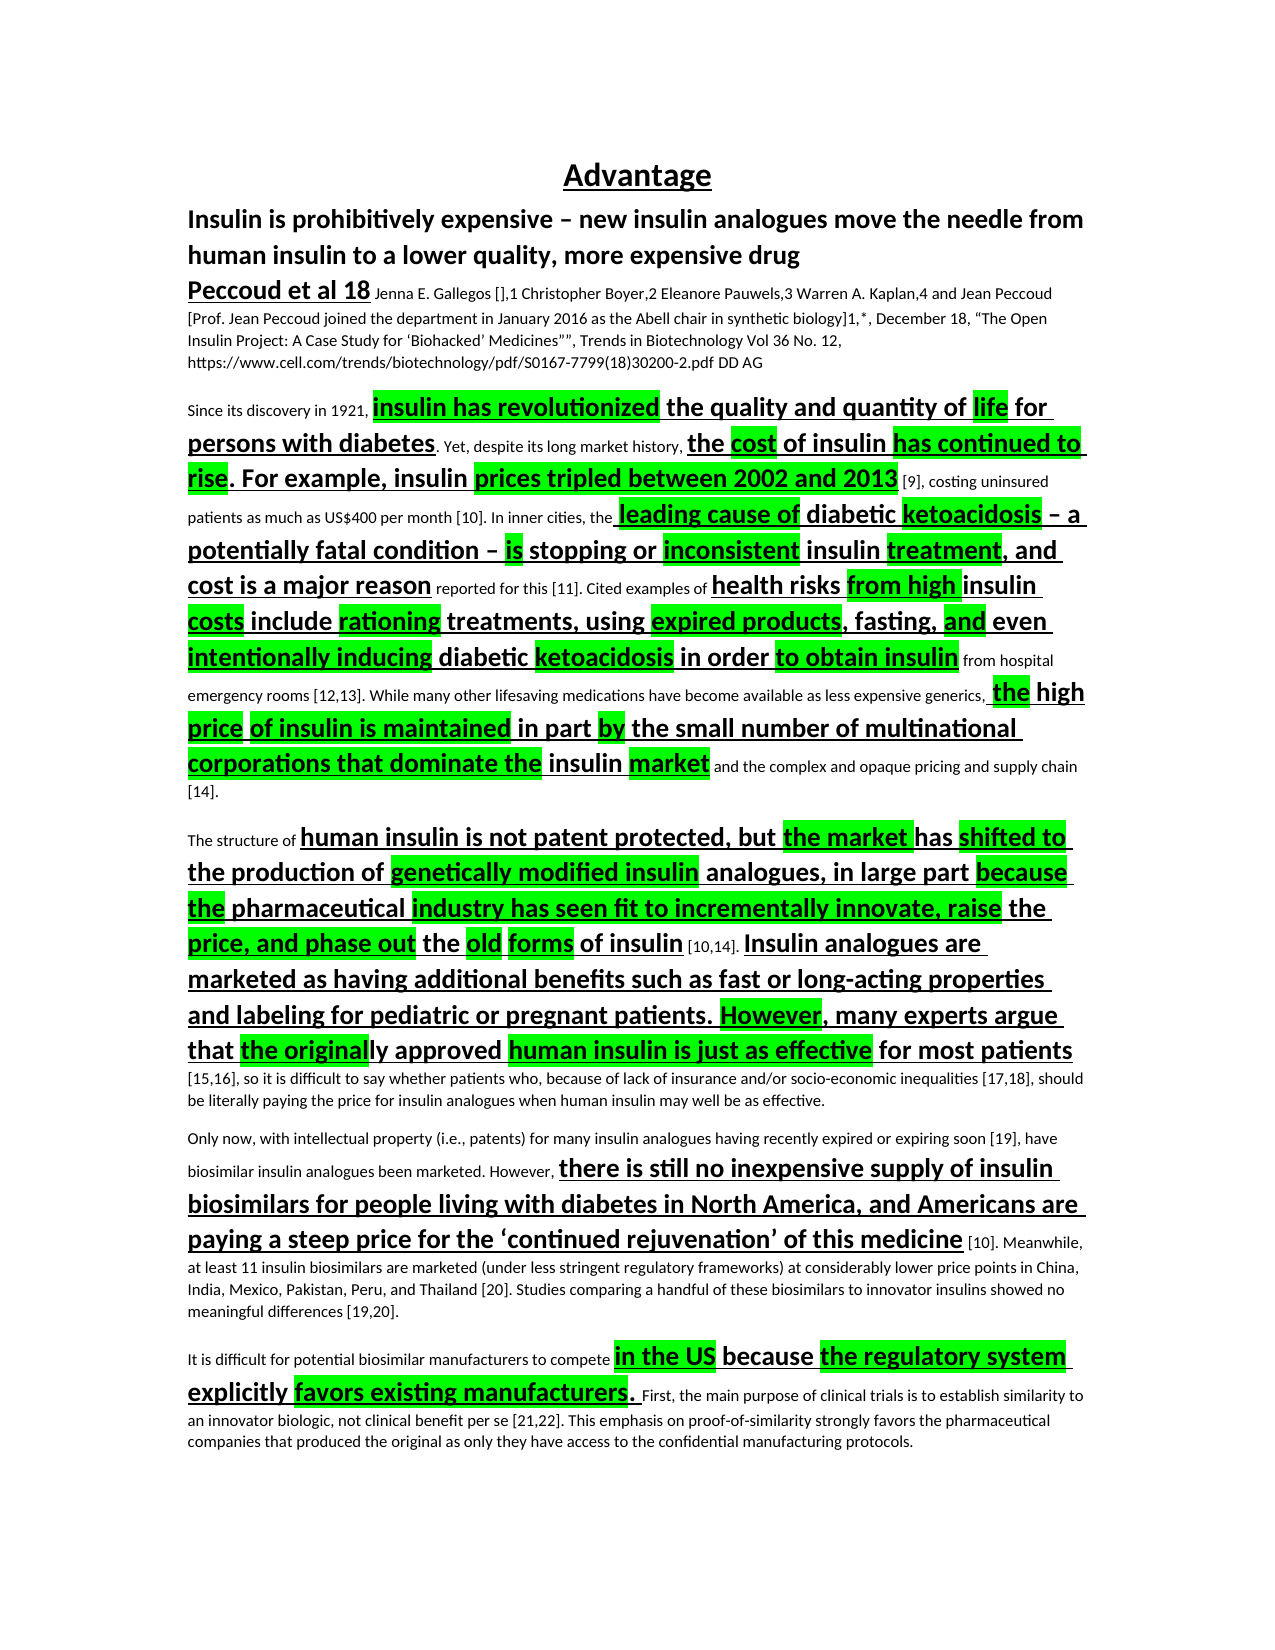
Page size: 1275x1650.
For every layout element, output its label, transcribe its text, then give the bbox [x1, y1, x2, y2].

text It is difficult for potential biosimilar manufacturers to compete in the US because the regulatory system explicitly favors existing manufacturers. First, the main purpose of clinical trials is to establish similarity to an innovator biologic, not clinical benefit per se [21,22]. This emphasis on proof-of-similarity strongly favors the pharmaceutical companies that produced the original as only they have access to the confidential manufacturing protocols. [187, 1339, 1087, 1452]
text The structure of human insulin is not patent protected, but the market has shifted to the production of genetically modified insulin analogues, in large part because the pharmaceutical industry has seen fit to incrementally innovate, raise the price, and phase out the old forms of insulin [10,14]. Insulin analogues are marketed as having additional benefits such as fast or long-acting properties and labeling for pediatric or pregnant patients. However, many experts argue that the originally approved human insulin is just as effective for most patients [15,16], so it is difficult to say whether patients who, because of lack of insurance and/or socio-economic inequalities [17,18], should be literally paying the price for insulin analogues when human insulin may well be as effective. [187, 820, 1087, 1110]
text Peccoud et al 18 Jenna E. Gallegos [],1 Christopher Boyer,2 Eleanore Pauwels,3 Warren A. Kaplan,4 and Jean Peccoud [Prof. Jean Peccoud joined the department in January 2016 as the Abell chair in synthetic biology]1,*, December 18, “The Open Insulin Project: A Case Study for ‘Biohacked’ Medicines””, Trends in Biotechnology Vol 36 No. 12, https://www.cell.com/trends/biotechnology/pdf/S0167-7799(18)30200-2.pdf DD AG [187, 273, 1087, 372]
subtitle Advantage [187, 154, 1087, 195]
text Since its discovery in 1921, insulin has revolutionized the quality and quantity of life for persons with diabetes. Yet, despite its long market history, the cost of insulin has continued to rise. For example, insulin prices tripled between 2002 and 2013 [9], costing uninsured patients as much as US$400 per month [10]. In inner cities, the leading cause of diabetic ketoacidosis – a potentially fatal condition – is stopping or inconsistent insulin treatment, and cost is a major reason reported for this [11]. Cited examples of health risks from high insulin costs include rationing treatments, using expired products, fasting, and even intentionally inducing diabetic ketoacidosis in order to obtain insulin from hospital emergency rooms [12,13]. While many other lifesaving medications have become available as less expensive generics, the high price of insulin is maintained in part by the small number of multinational corporations that dominate the insulin market and the complex and opaque pricing and supply chain [14]. [187, 390, 1087, 802]
text Only now, with intellectual property (i.e., patents) for many insulin analogues having recently expired or expiring soon [19], have biosimilar insulin analogues been marketed. However, there is still no inexpensive supply of insulin biosimilars for people living with diabetes in North America, and Americans are paying a steep price for the ‘continued rejuvenation’ of this medicine [10]. Meanwhile, at least 11 insulin biosimilars are marketed (under less stringent regulatory frameworks) at considerably lower price points in China, India, Mexico, Pakistan, Peru, and Thailand [20]. Studies comparing a handful of these biosimilars to innovator insulins showed no meaningful differences [19,20]. [187, 1128, 1087, 1321]
subtitle Insulin is prohibitively expensive – new insulin analogues move the needle from human insulin to a lower quality, more expensive drug [187, 202, 1087, 271]
